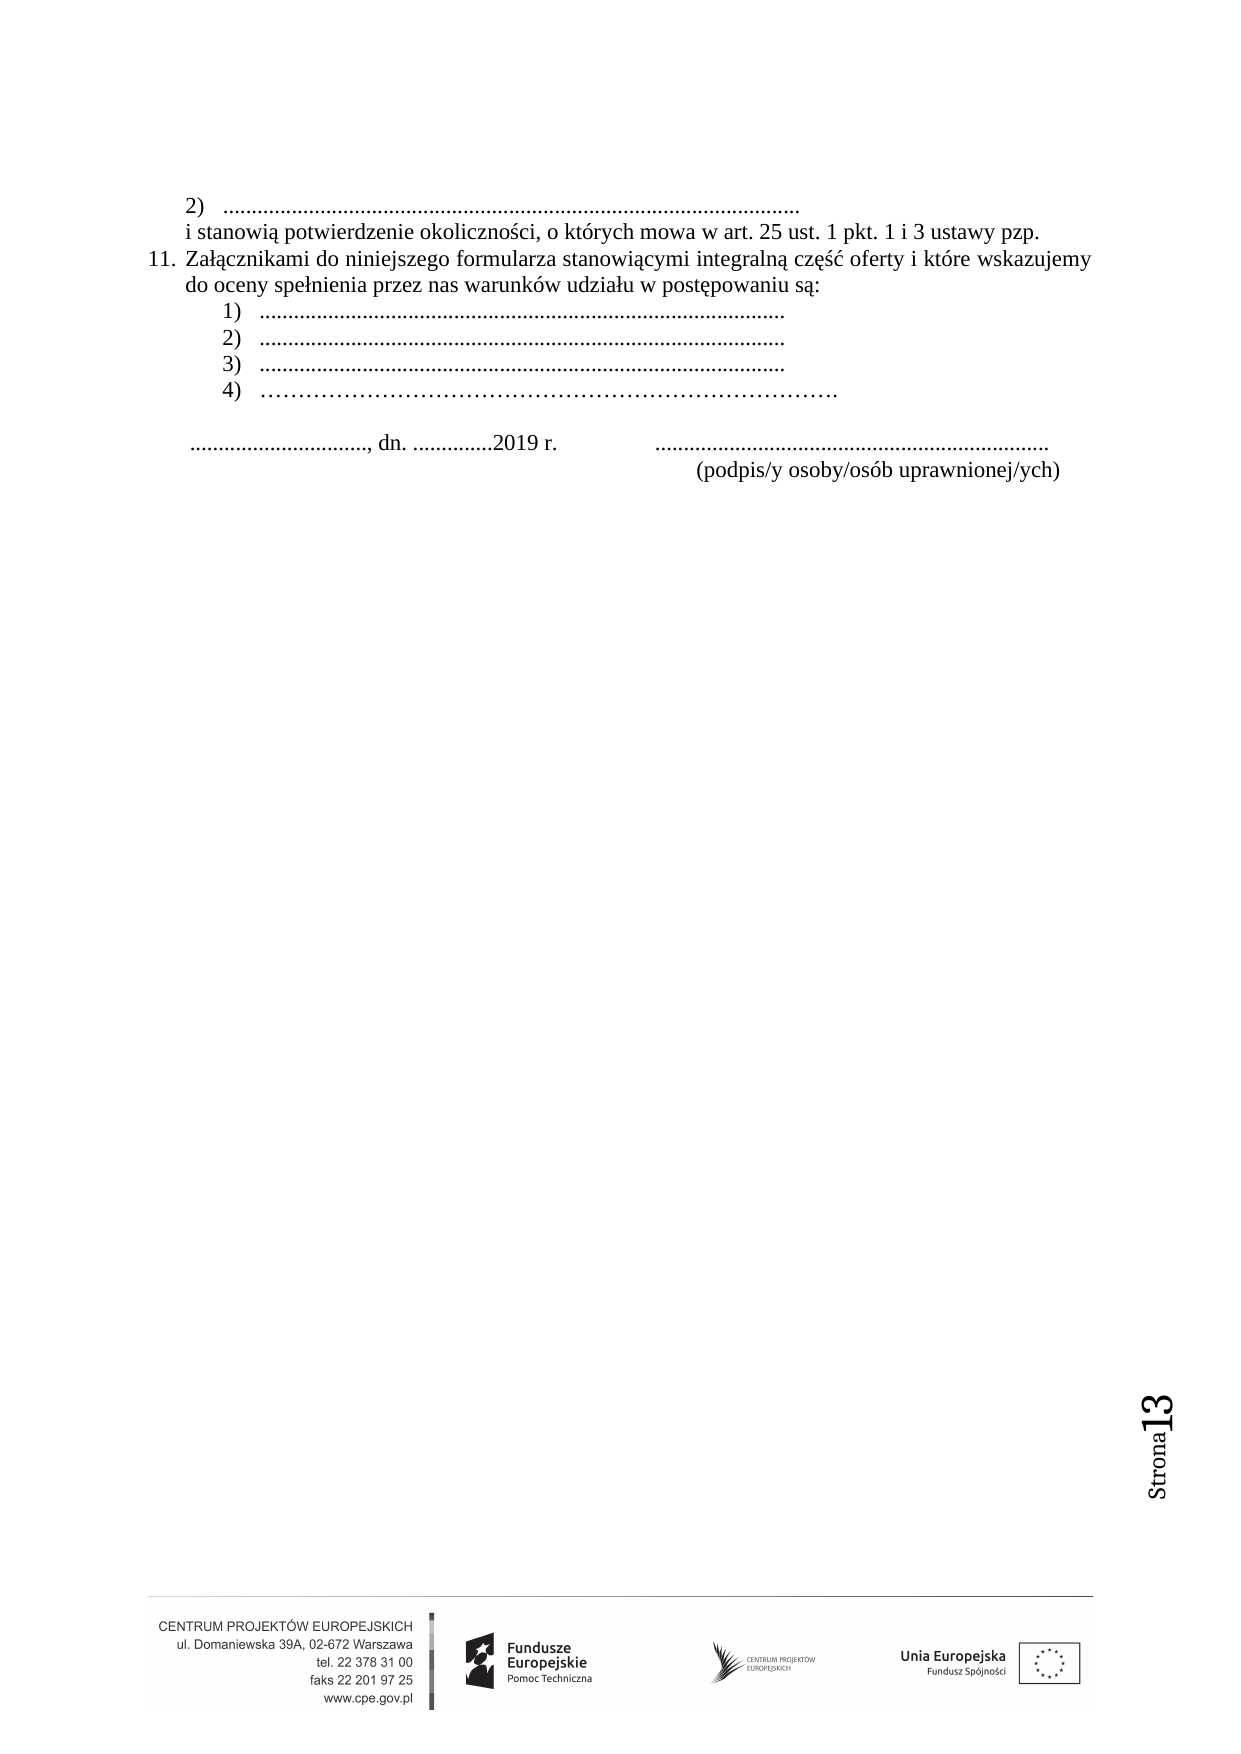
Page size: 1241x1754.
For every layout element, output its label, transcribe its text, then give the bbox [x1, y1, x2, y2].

list ............................................................................................ [222, 297, 1093, 324]
list ............................................................................................ [222, 324, 1093, 350]
list ............................................................................................ [222, 350, 1093, 377]
picture [147, 1596, 1094, 1710]
list Załącznikami do niniejszego formularza stanowiącymi integralną część oferty i które wskazujemy do oceny spełnienia przez nas warunków udziału w postępowaniu są: [148, 245, 1093, 297]
list ..................................................................................................... [185, 192, 1093, 218]
list …………………………………………………………………. [222, 377, 1093, 403]
text i stanowią potwierdzenie okoliczności, o których mowa w art. 25 ust. 1 pkt. 1 i 3 ustawy pzp. [148, 218, 1093, 245]
text (podpis/y osoby/osób uprawnionej/ych) [664, 456, 1093, 482]
text ..............................., dn. ..............2019 r. ..................................................................... [148, 429, 1093, 456]
